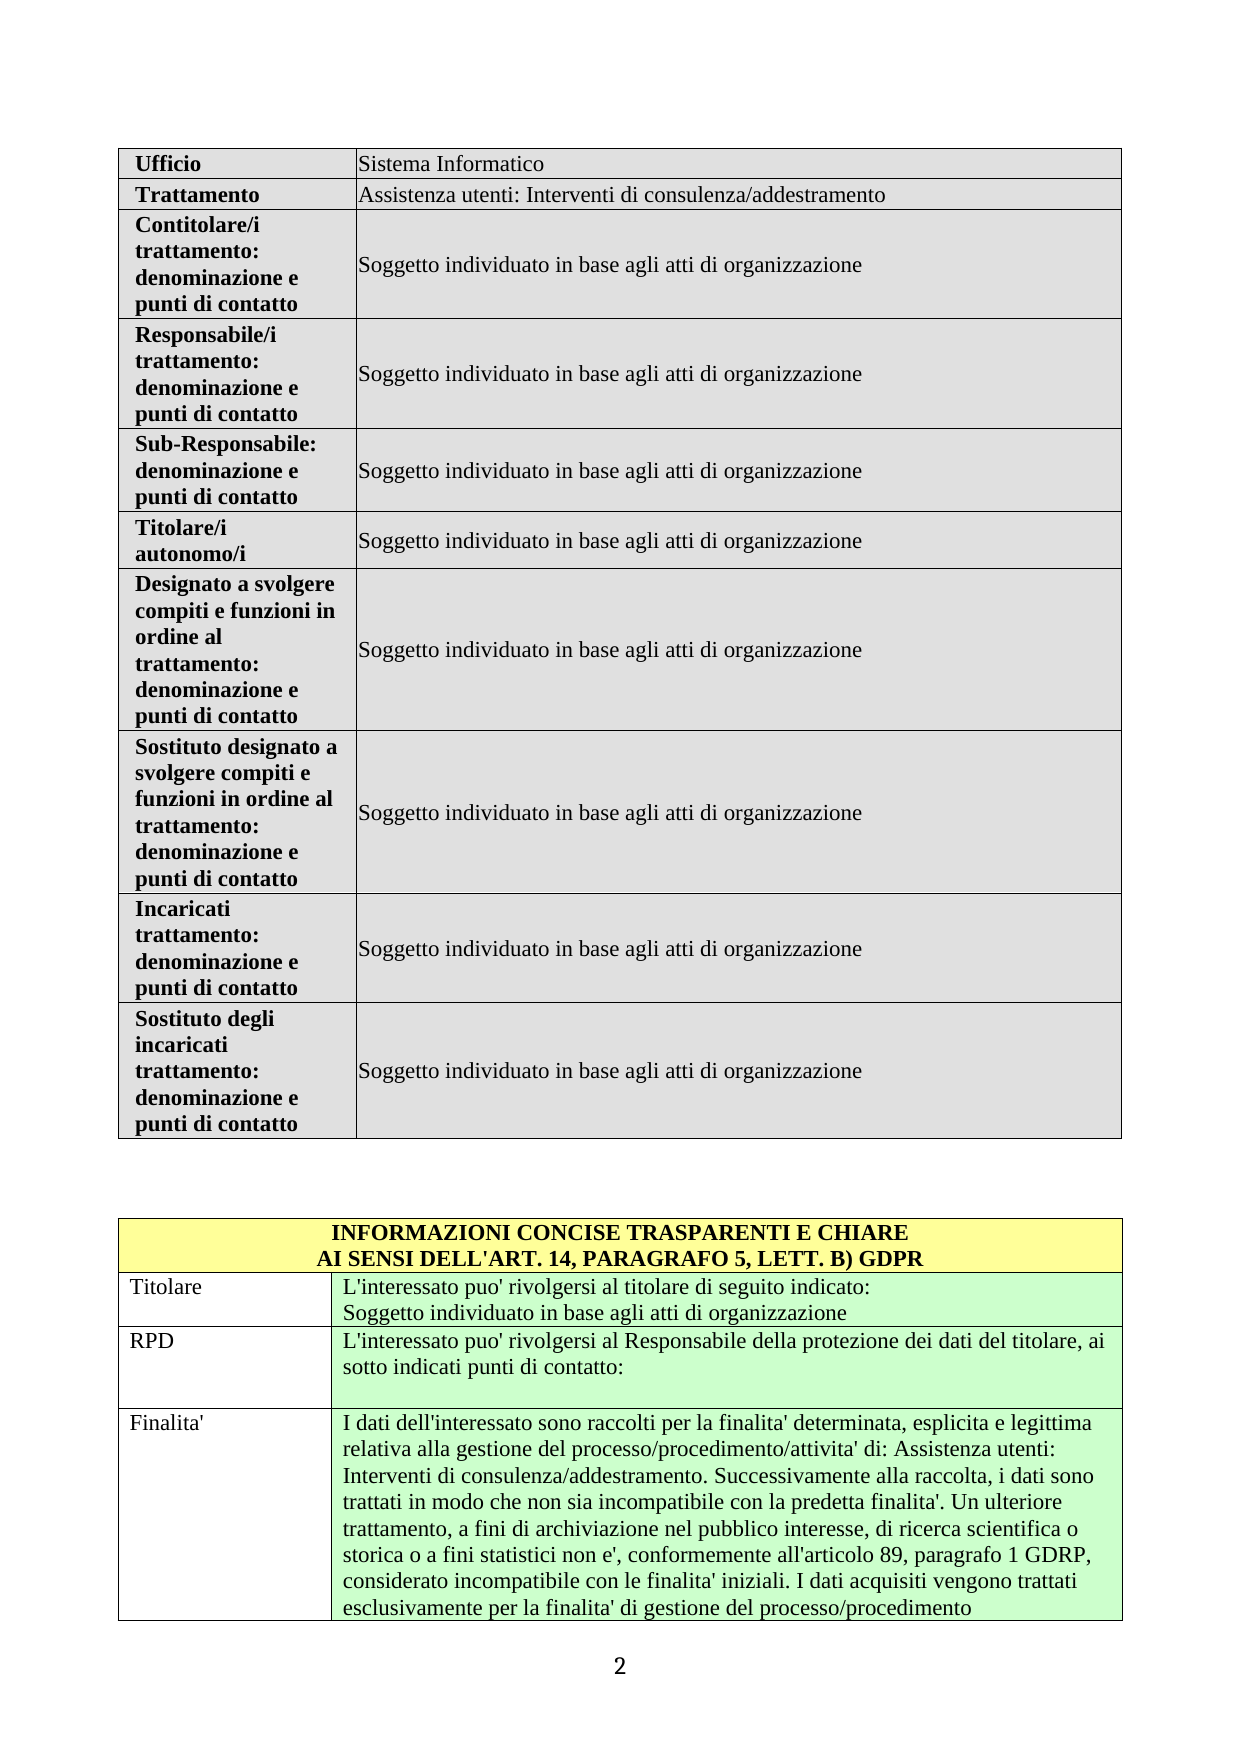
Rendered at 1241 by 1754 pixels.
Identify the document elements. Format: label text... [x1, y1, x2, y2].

table_cell Responsabile/i trattamento: denominazione e punti di contatto [119, 319, 356, 428]
table_cell Ufficio [119, 149, 356, 178]
table_cell Trattamento [119, 179, 356, 209]
table_cell Sub-Responsabile: denominazione e punti di contatto [119, 429, 356, 511]
table_cell Assistenza utenti: Interventi di consulenza/addestramento [357, 179, 1121, 209]
table_cell Contitolare/i trattamento: denominazione e punti di contatto [119, 210, 356, 318]
table_cell L'interessato puo' rivolgersi al Responsabile della protezione dei dati del titolare, ai sotto indicati punti di contatto: [332, 1327, 1122, 1408]
table_cell Designato a svolgere compiti e funzioni in ordine al trattamento: denominazione e punti di contatto [119, 569, 356, 730]
table_cell Incaricati trattamento: denominazione e punti di contatto [119, 894, 356, 1002]
table_cell Titolare [119, 1273, 331, 1326]
table_cell RPD [119, 1327, 331, 1408]
table_cell Soggetto individuato in base agli atti di organizzazione [357, 429, 1121, 511]
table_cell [332, 1409, 1122, 1620]
table_cell Soggetto individuato in base agli atti di organizzazione [357, 512, 1121, 568]
table_cell Soggetto individuato in base agli atti di organizzazione [357, 894, 1121, 1002]
table_cell Soggetto individuato in base agli atti di organizzazione [357, 569, 1121, 730]
table_cell L'interessato puo' rivolgersi al titolare di seguito indicato: Soggetto individuato in base agli atti di organizzazione [332, 1273, 1122, 1326]
table_cell Soggetto individuato in base agli atti di organizzazione [357, 731, 1121, 892]
table_cell Sostituto designato a svolgere compiti e funzioni in ordine al trattamento: denominazione e punti di contatto [119, 731, 356, 892]
table_cell Soggetto individuato in base agli atti di organizzazione [357, 210, 1121, 318]
table_cell Finalita' [119, 1409, 331, 1620]
table_cell Titolare/i autonomo/i [119, 512, 356, 568]
table_header INFORMAZIONI CONCISE TRASPARENTI E CHIARE AI SENSI DELL'ART. 14, PARAGRAFO 5, LETT. B) GDPR [119, 1219, 1122, 1272]
table_cell Soggetto individuato in base agli atti di organizzazione [357, 1003, 1121, 1138]
table_cell Sistema Informatico [357, 149, 1121, 178]
table_cell Soggetto individuato in base agli atti di organizzazione [357, 319, 1121, 428]
table_cell Sostituto degli incaricati trattamento: denominazione e punti di contatto [119, 1003, 356, 1138]
